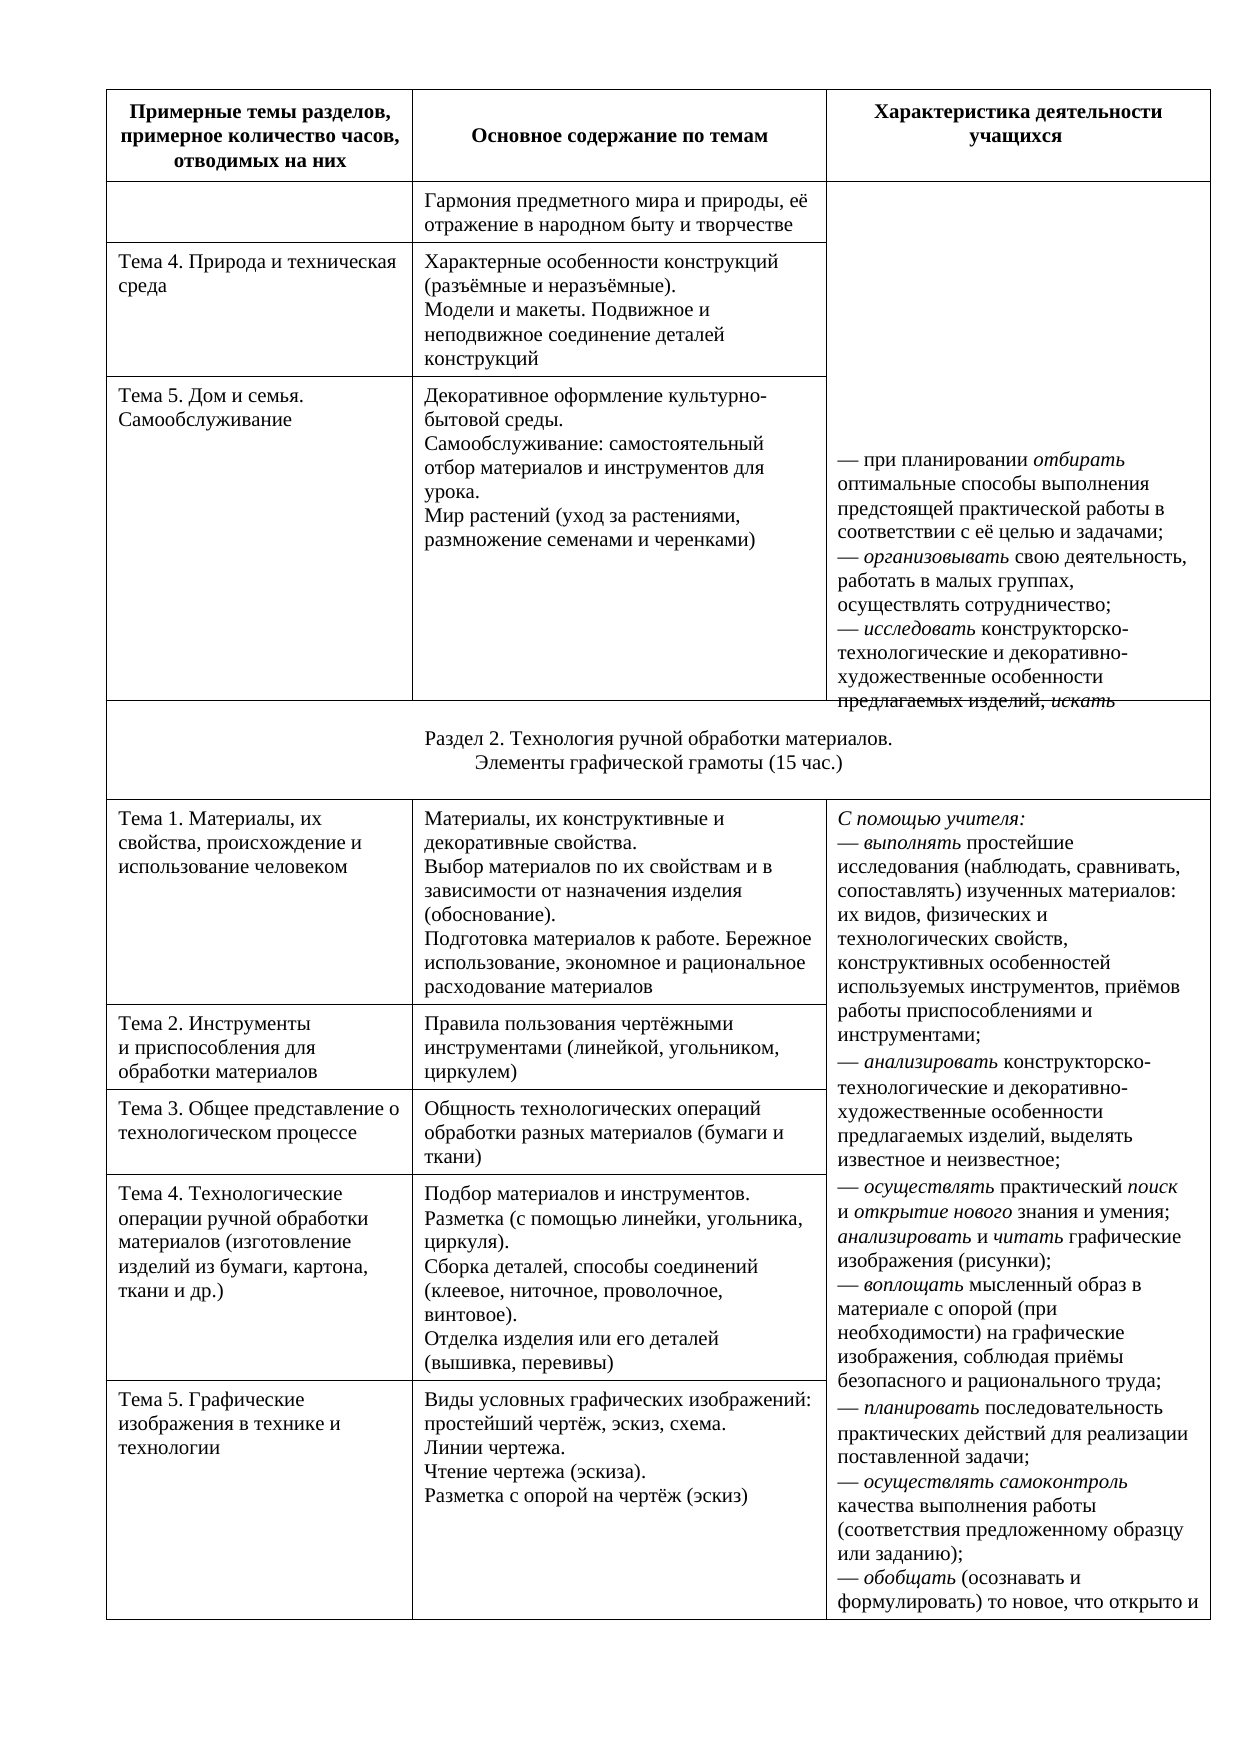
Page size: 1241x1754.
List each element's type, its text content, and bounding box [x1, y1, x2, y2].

table_cell Декоративное оформление культурно-бытовой среды. Самообслуживание: самостоятельный отбор материалов и инструментов для урока. Мир растений (уход за растениями, размножение семенами и черенками) [413, 377, 826, 699]
table_cell Тема 4. Природа и техническая среда [107, 243, 412, 376]
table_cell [107, 1381, 412, 1619]
table_cell С помощью учителя: — выполнять простейшие исследования (наблюдать, сравнивать, сопоставлять) изученных материалов: их видов, физических и технологических свойств, конструктивных особенностей используемых инструментов, приёмов работы приспособлениями и инструментами; — анализировать конструкторско-технологические и декоративно-художественные особенности предлагаемых изделий, выделять известное и неизвестное; — осуществлять практический поиск и открытие нового знания и умения; анализировать и читать графические изображения (рисунки); — воплощать мысленный образ в материале с опорой (при необходимости) на графические изображения, соблюдая приёмы безопасного и рационального труда; — планировать последовательность практических действий для реализации поставленной задачи; — осуществлять самоконтроль качества выполнения работы (соответствия предложенному образцу или заданию); — обобщать (осознавать и формулировать) то новое, что открыто и усвоено на уроке [827, 800, 1210, 1619]
table_header Примерные темы разделов, примерное количество часов, отводимых на них [107, 90, 412, 181]
table_cell Правила пользования чертёжными инструментами (линейкой, угольником, циркулем) [413, 1005, 826, 1089]
table_cell Материалы, их конструктивные и декоративные свойства. Выбор материалов по их свойствам и в зависимости от назначения изделия (обоснование). Подготовка материалов к работе. Бережное использование, экономное и рациональное расходование материалов [413, 800, 826, 1004]
table_cell Тема 5. Дом и семья. Самообслуживание [107, 377, 412, 699]
table_cell Тема 4. Технологические операции ручной обработки материалов (изготовление изделий из бумаги, картона, ткани и др.) [107, 1175, 412, 1380]
table_cell Подбор материалов и инструментов. Разметка (с помощью линейки, угольника, циркуля). Сборка деталей, способы соединений (клеевое, ниточное, проволочное, винтовое). Отделка изделия или его деталей (вышивка, перевивы) [413, 1175, 826, 1380]
table_cell Раздел 2. Технология ручной обработки материалов. Элементы графической грамоты (15 час.) [107, 701, 1210, 799]
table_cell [107, 182, 412, 242]
table_cell Тема 2. Инструменты и приспособления для обработки материалов [107, 1005, 412, 1089]
table_header Характеристика деятельности учащихся [827, 90, 1210, 181]
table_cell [413, 182, 826, 242]
table_cell Характерные особенности конструкций (разъёмные и неразъёмные). Модели и макеты. Подвижное и неподвижное соединение деталей конструкций [413, 243, 826, 376]
table_cell Тема 3. Общее представление о технологическом процессе [107, 1090, 412, 1174]
table_cell Общность технологических операций обработки разных материалов (бумаги и ткани) [413, 1090, 826, 1174]
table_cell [413, 1381, 826, 1619]
table_cell Тема 1. Материалы, их свойства, происхождение и использование человеком [107, 800, 412, 1004]
table_header Основное содержание по темам [413, 90, 826, 181]
